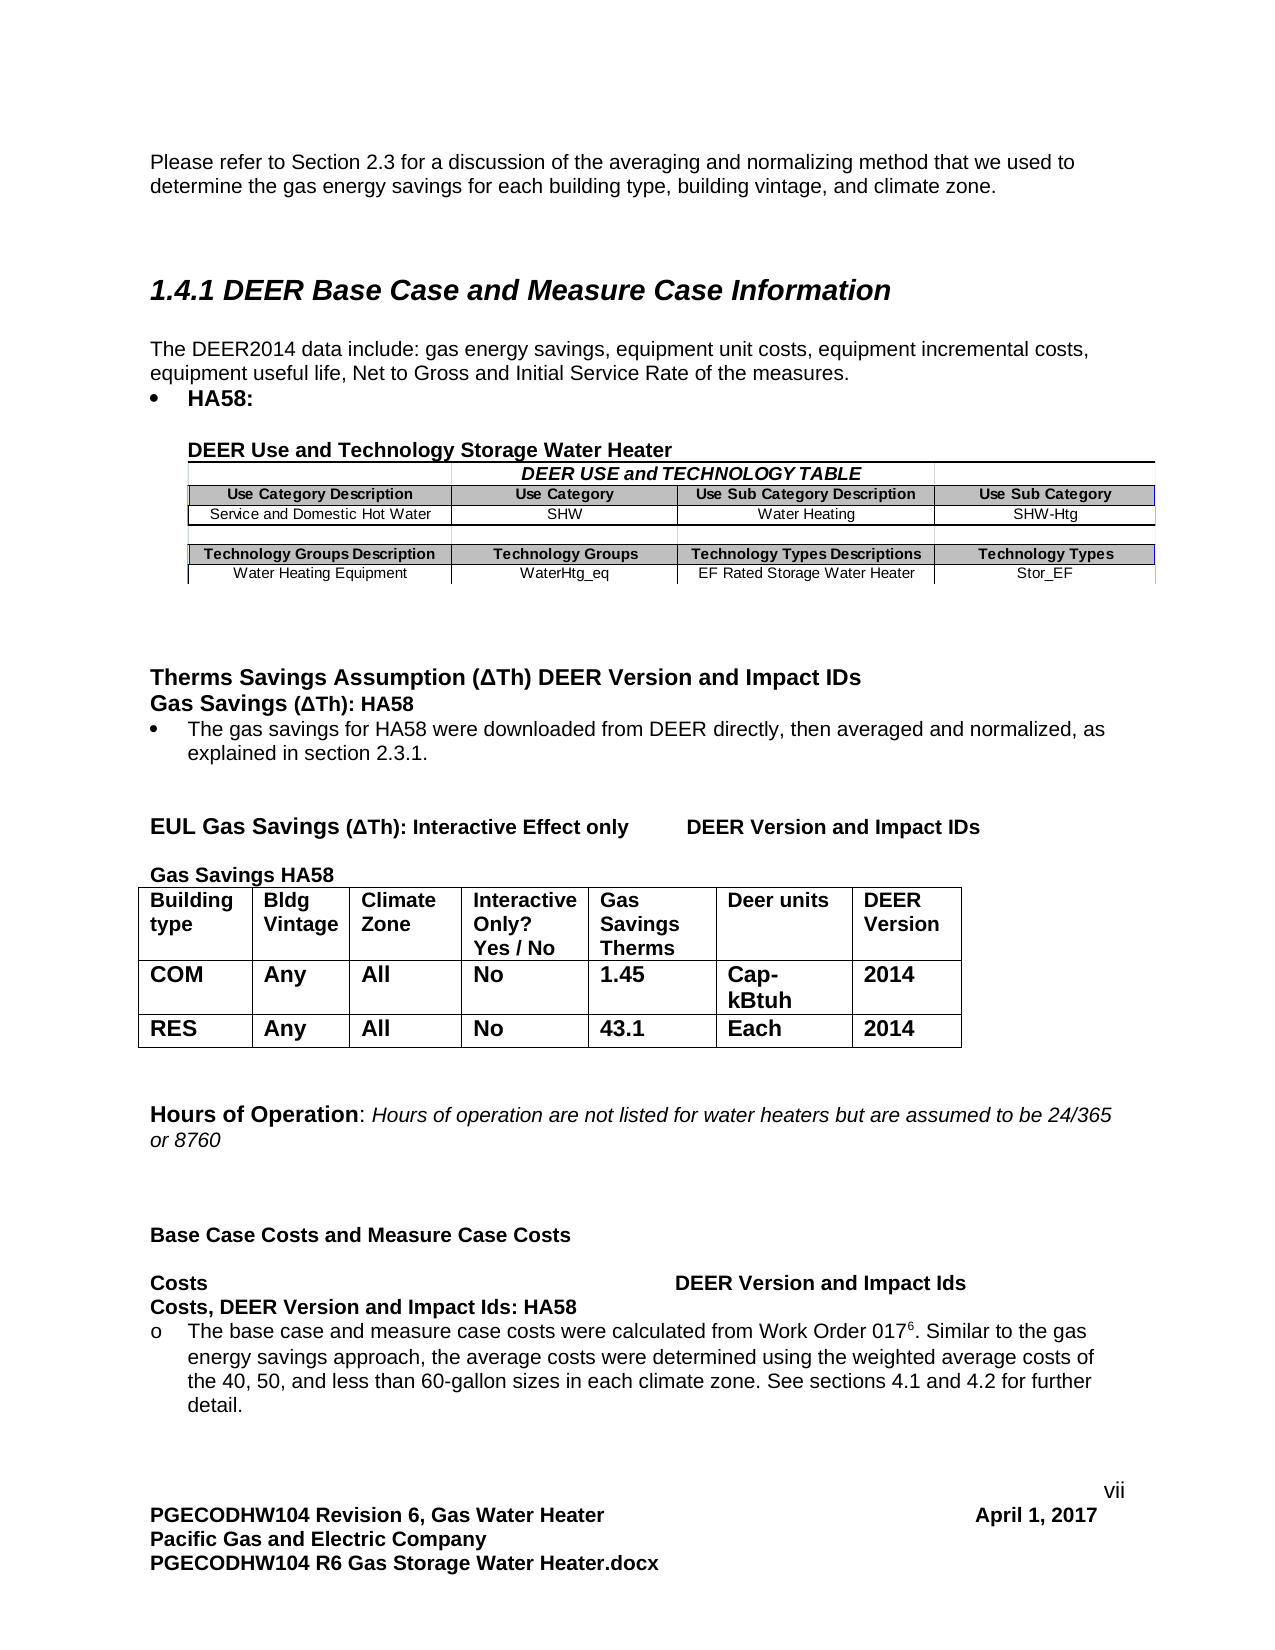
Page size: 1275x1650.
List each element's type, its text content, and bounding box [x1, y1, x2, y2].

table_cell 2014 [853, 961, 961, 1014]
table_header DEER Version [853, 888, 961, 960]
table_cell All [350, 1015, 461, 1047]
table_cell 1.45 [589, 961, 716, 1014]
table_cell RES [139, 1015, 252, 1047]
text Therms Savings Assumption (ΔTh) DEER Version and Impact IDs [150, 664, 1125, 690]
text Gas Savings HA58 [150, 863, 1125, 887]
table_cell No [462, 961, 588, 1014]
table_header Interactive Only? Yes / No [462, 888, 588, 960]
table_cell COM [139, 961, 252, 1014]
table_cell No [462, 1015, 588, 1047]
text Costs DEER Version and Impact Ids [150, 1271, 1125, 1295]
table_cell 2014 [853, 1015, 961, 1047]
table_header Climate Zone [350, 888, 461, 960]
table_cell 43.1 [589, 1015, 716, 1047]
text DEER Use and Technology Storage Water Heater [187, 438, 1125, 461]
table_cell Any [253, 961, 349, 1014]
table_cell All [350, 961, 461, 1014]
subtitle 1.4.1 DEER Base Case and Measure Case Information [150, 273, 1125, 307]
list HA58: [150, 385, 1125, 411]
table_header Building type [139, 888, 252, 960]
text EUL Gas Savings (ΔTh): Interactive Effect only DEER Version and Impact IDs [150, 813, 1125, 839]
text Hours of Operation: Hours of operation are not listed for water heaters but are assumed to be 24/365 or 8760 [150, 1101, 1125, 1151]
table_cell Cap-kBtuh [717, 961, 852, 1014]
table_header Gas Savings Therms [589, 888, 716, 960]
table_cell Each [717, 1015, 852, 1047]
list The base case and measure case costs were calculated from Work Order 017. Similar to the gas energy savings approach, the average costs were determined using the weighted average costs of the 40, 50, and less than 60-gallon sizes in each climate zone. See sections 4.1 and 4.2 for further detail. [150, 1319, 1125, 1417]
table_cell Any [253, 1015, 349, 1047]
text The DEER2014 data include: gas energy savings, equipment unit costs, equipment incremental costs, equipment useful life, Net to Gross and Initial Service Rate of the measures. [150, 337, 1125, 385]
table_header Bldg Vintage [253, 888, 349, 960]
text Gas Savings (ΔTh): HA58 [150, 690, 1125, 717]
table_header Deer units [717, 888, 852, 960]
list The gas savings for HA58 were downloaded from DEER directly, then averaged and normalized, as explained in section 2.3.1. [150, 717, 1125, 765]
text Please refer to Section 2.3 for a discussion of the averaging and normalizing method that we used to determine the gas energy savings for each building type, building vintage, and climate zone. [150, 150, 1125, 198]
text Costs, DEER Version and Impact Ids: HA58 [150, 1295, 1125, 1319]
text Base Case Costs and Measure Case Costs [150, 1223, 1125, 1247]
